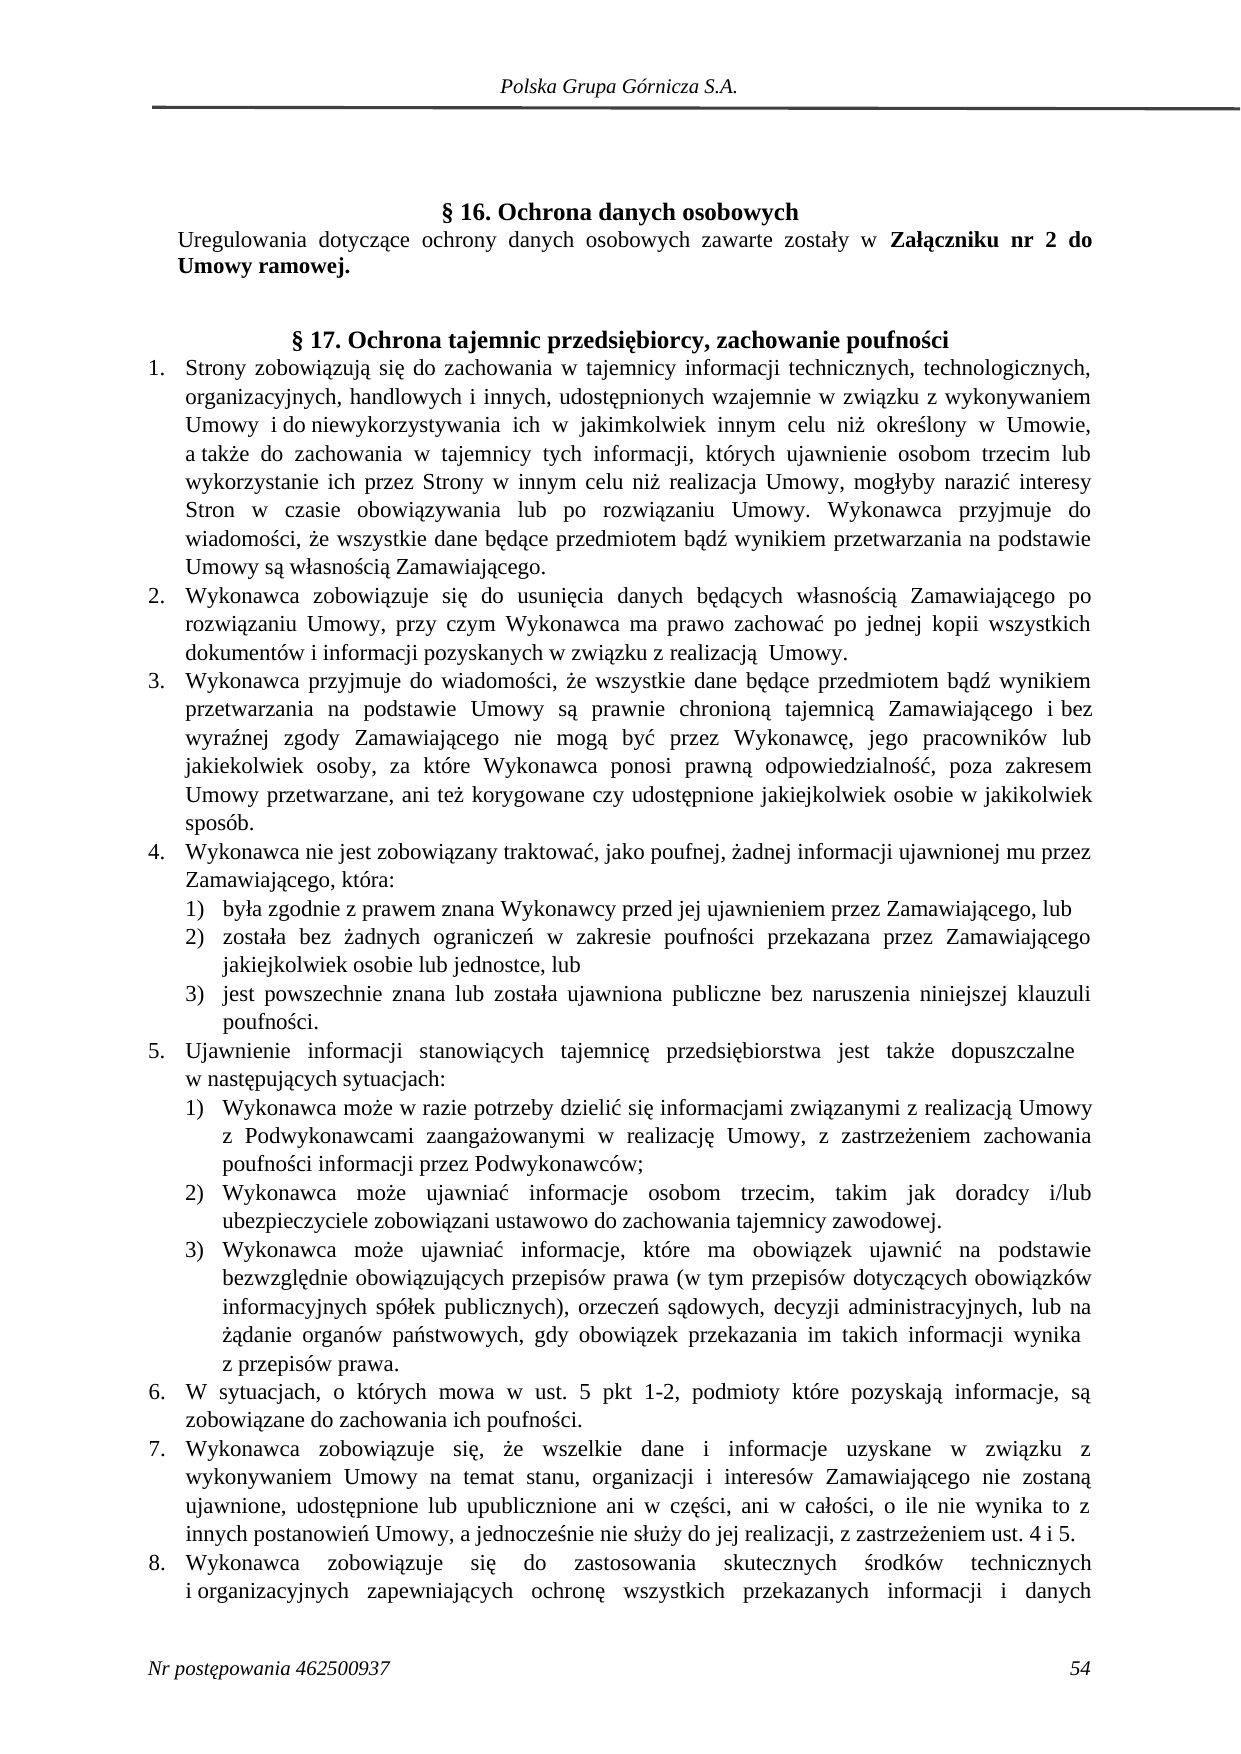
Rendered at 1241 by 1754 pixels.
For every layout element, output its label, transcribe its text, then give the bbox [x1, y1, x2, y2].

list Uregulowania dotyczące ochrony danych osobowych zawarte zostały w Załączniku nr 2 do Umowy ramowej. [177, 226, 1093, 278]
list Wykonawca zobowiązuje się do usunięcia danych będących własnością Zamawiającego po rozwiązaniu Umowy, przy czym Wykonawca ma prawo zachować po jednej kopii wszystkich dokumentów i informacji pozyskanych w związku z realizacją Umowy. [148, 582, 1093, 665]
list została bez żadnych ograniczeń w zakresie poufności przekazana przez Zamawiającego jakiejkolwiek osobie lub jednostce, lub [185, 923, 1093, 978]
subtitle § 17. Ochrona tajemnic przedsiębiorcy, zachowanie poufności [148, 326, 1093, 354]
list Strony zobowiązują się do zachowania w tajemnicy informacji technicznych, technologicznych, organizacyjnych, handlowych i innych, udostępnionych wzajemnie w związku z wykonywaniem Umowy i do niewykorzystywania ich w jakimkolwiek innym celu niż określony w Umowie, a także do zachowania w tajemnicy tych informacji, których ujawnienie osobom trzecim lub wykorzystanie ich przez Strony w innym celu niż realizacja Umowy, mogłyby narazić interesy Stron w czasie obowiązywania lub po rozwiązaniu Umowy. Wykonawca przyjmuje do wiadomości, że wszystkie dane będące przedmiotem bądź wynikiem przetwarzania na podstawie Umowy są własnością Zamawiającego. [148, 354, 1093, 580]
list Wykonawca nie jest zobowiązany traktować, jako poufnej, żadnej informacji ujawnionej mu przez Zamawiającego, która: [148, 838, 1093, 892]
list Wykonawca może ujawniać informacje osobom trzecim, takim jak doradcy i/lub ubezpieczyciele zobowiązani ustawowo do zachowania tajemnicy zawodowej. [185, 1179, 1093, 1234]
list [148, 1549, 1093, 1603]
list Wykonawca może w razie potrzeby dzielić się informacjami związanymi z realizacją Umowy z Podwykonawcami zaangażowanymi w realizację Umowy, z zastrzeżeniem zachowania poufności informacji przez Podwykonawców; [185, 1094, 1093, 1177]
list Ujawnienie informacji stanowiących tajemnicę przedsiębiorstwa jest także dopuszczalne w następujących sytuacjach: [148, 1037, 1093, 1092]
list Wykonawca może ujawniać informacje, które ma obowiązek ujawnić na podstawie bezwzględnie obowiązujących przepisów prawa (w tym przepisów dotyczących obowiązków informacyjnych spółek publicznych), orzeczeń sądowych, decyzji administracyjnych, lub na żądanie organów państwowych, gdy obowiązek przekazania im takich informacji wynika z przepisów prawa. [185, 1236, 1093, 1376]
list jest powszechnie znana lub została ujawniona publiczne bez naruszenia niniejszej klauzuli poufności. [185, 980, 1093, 1035]
list Wykonawca przyjmuje do wiadomości, że wszystkie dane będące przedmiotem bądź wynikiem przetwarzania na podstawie Umowy są prawnie chronioną tajemnicą Zamawiającego i bez wyraźnej zgody Zamawiającego nie mogą być przez Wykonawcę, jego pracowników lub jakiekolwiek osoby, za które Wykonawca ponosi prawną odpowiedzialność, poza zakresem Umowy przetwarzane, ani też korygowane czy udostępnione jakiejkolwiek osobie w jakikolwiek sposób. [148, 667, 1093, 836]
subtitle § 16. Ochrona danych osobowych [148, 197, 1093, 226]
list W sytuacjach, o których mowa w ust. 5 pkt 1-2, podmioty które pozyskają informacje, są zobowiązane do zachowania ich poufności. [148, 1378, 1093, 1433]
list była zgodnie z prawem znana Wykonawcy przed jej ujawnieniem przez Zamawiającego, lub [185, 894, 1093, 921]
list Wykonawca zobowiązuje się, że wszelkie dane i informacje uzyskane w związku z wykonywaniem Umowy na temat stanu, organizacji i interesów Zamawiającego nie zostaną ujawnione, udostępnione lub upublicznione ani w części, ani w całości, o ile nie wynika to z innych postanowień Umowy, a jednocześnie nie służy do jej realizacji, z zastrzeżeniem ust. 4 i 5. [148, 1435, 1093, 1547]
